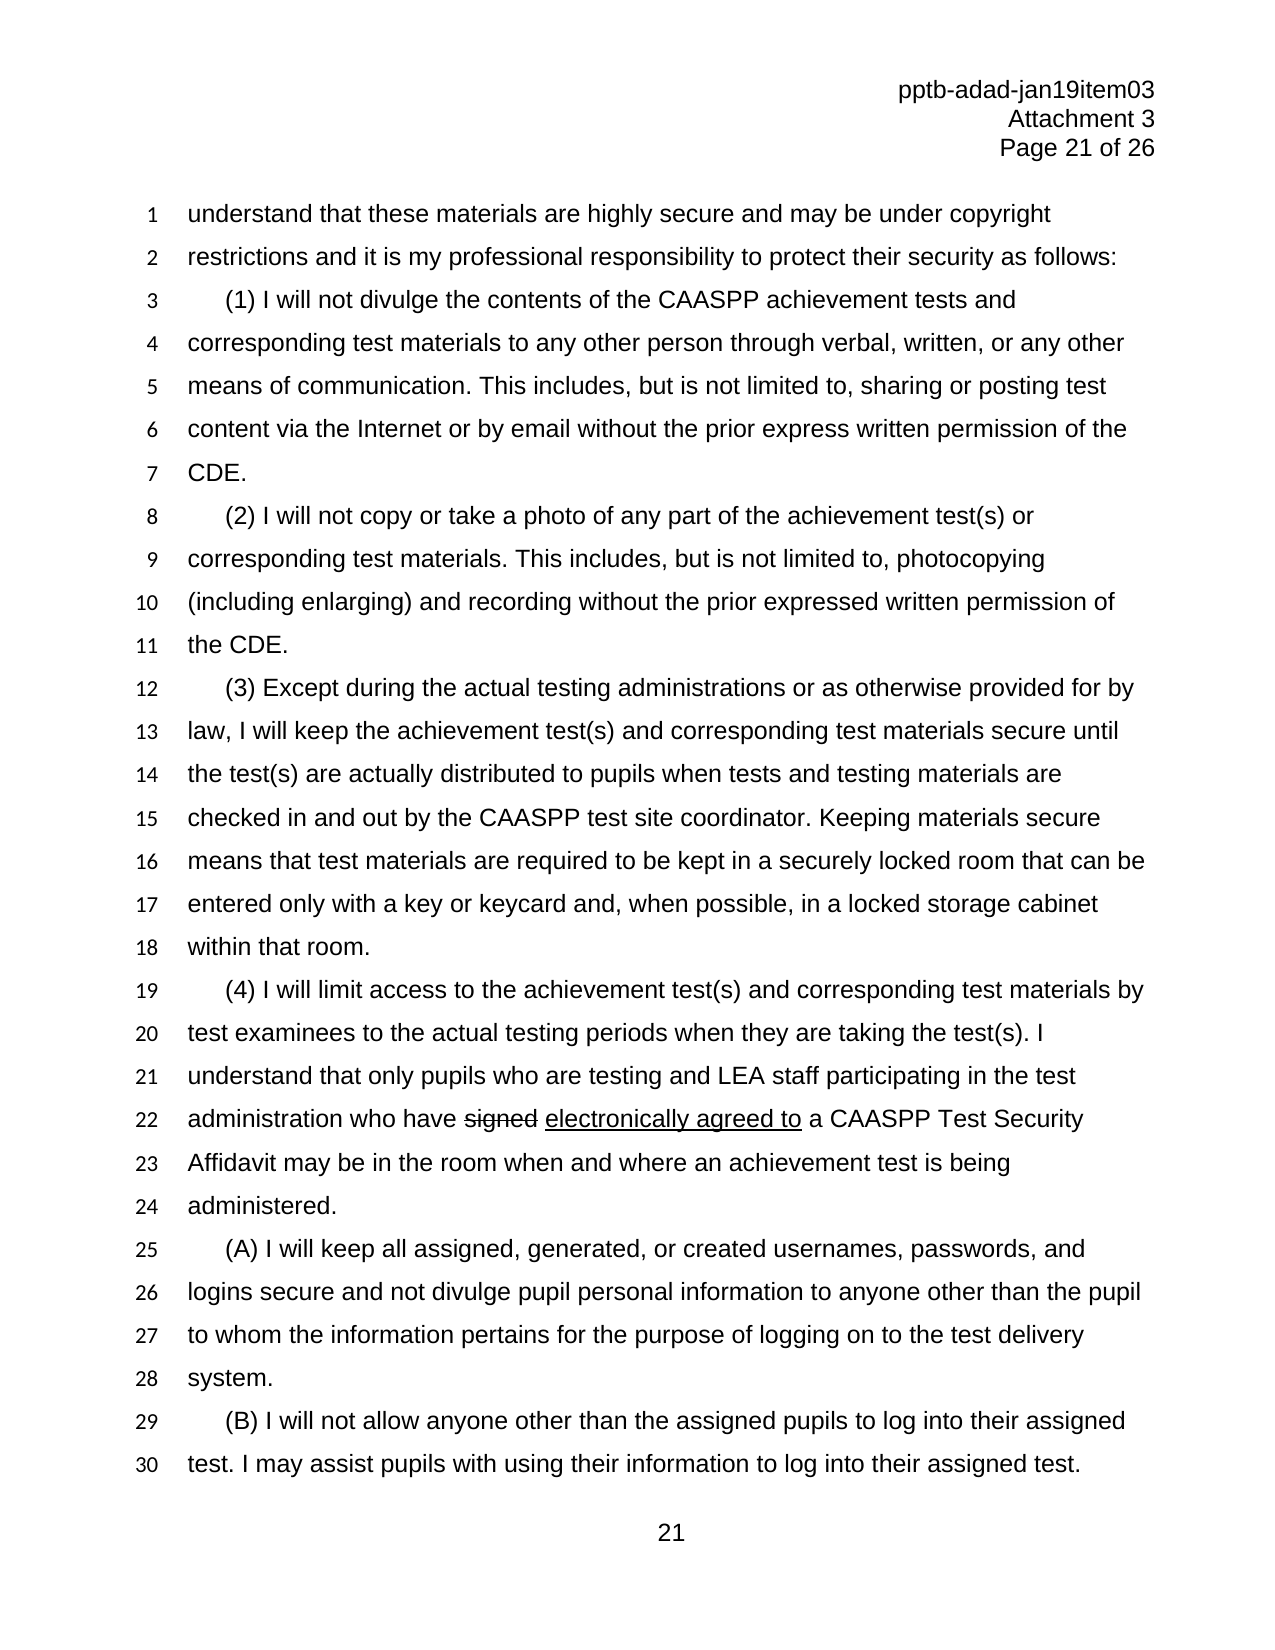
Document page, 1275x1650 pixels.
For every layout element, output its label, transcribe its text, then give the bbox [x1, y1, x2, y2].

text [187, 199, 1155, 271]
text (4) I will limit access to the achievement test(s) and corresponding test materials by test examinees to the actual testing periods when they are taking the test(s). I understand that only pupils who are testing and LEA staff participating in the test administration who have signed electronically agreed to a CAASPP Test Security Affidavit may be in the room when and where an achievement test is being administered. [187, 975, 1155, 1219]
text (3) Except during the actual testing administrations or as otherwise provided for by law, I will keep the achievement test(s) and corresponding test materials secure until the test(s) are actually distributed to pupils when tests and testing materials are checked in and out by the CAASPP test site coordinator. Keeping materials secure means that test materials are required to be kept in a securely locked room that can be entered only with a key or keycard and, when possible, in a locked storage cabinet within that room. [187, 673, 1155, 961]
text (B) I will not allow anyone other than the assigned pupils to log into their assigned test. I may assist pupils with using their information to log into their assigned test. [187, 1406, 1155, 1478]
text (1) I will not divulge the contents of the CAASPP achievement tests and corresponding test materials to any other person through verbal, written, or any other means of communication. This includes, but is not limited to, sharing or posting test content via the Internet or by email without the prior express written permission of the CDE. [187, 285, 1155, 486]
text (A) I will keep all assigned, generated, or created usernames, passwords, and logins secure and not divulge pupil personal information to anyone other than the pupil to whom the information pertains for the purpose of logging on to the test delivery system. [187, 1234, 1155, 1392]
text (2) I will not copy or take a photo of any part of the achievement test(s) or corresponding test materials. This includes, but is not limited to, photocopying (including enlarging) and recording without the prior expressed written permission of the CDE. [187, 501, 1155, 659]
